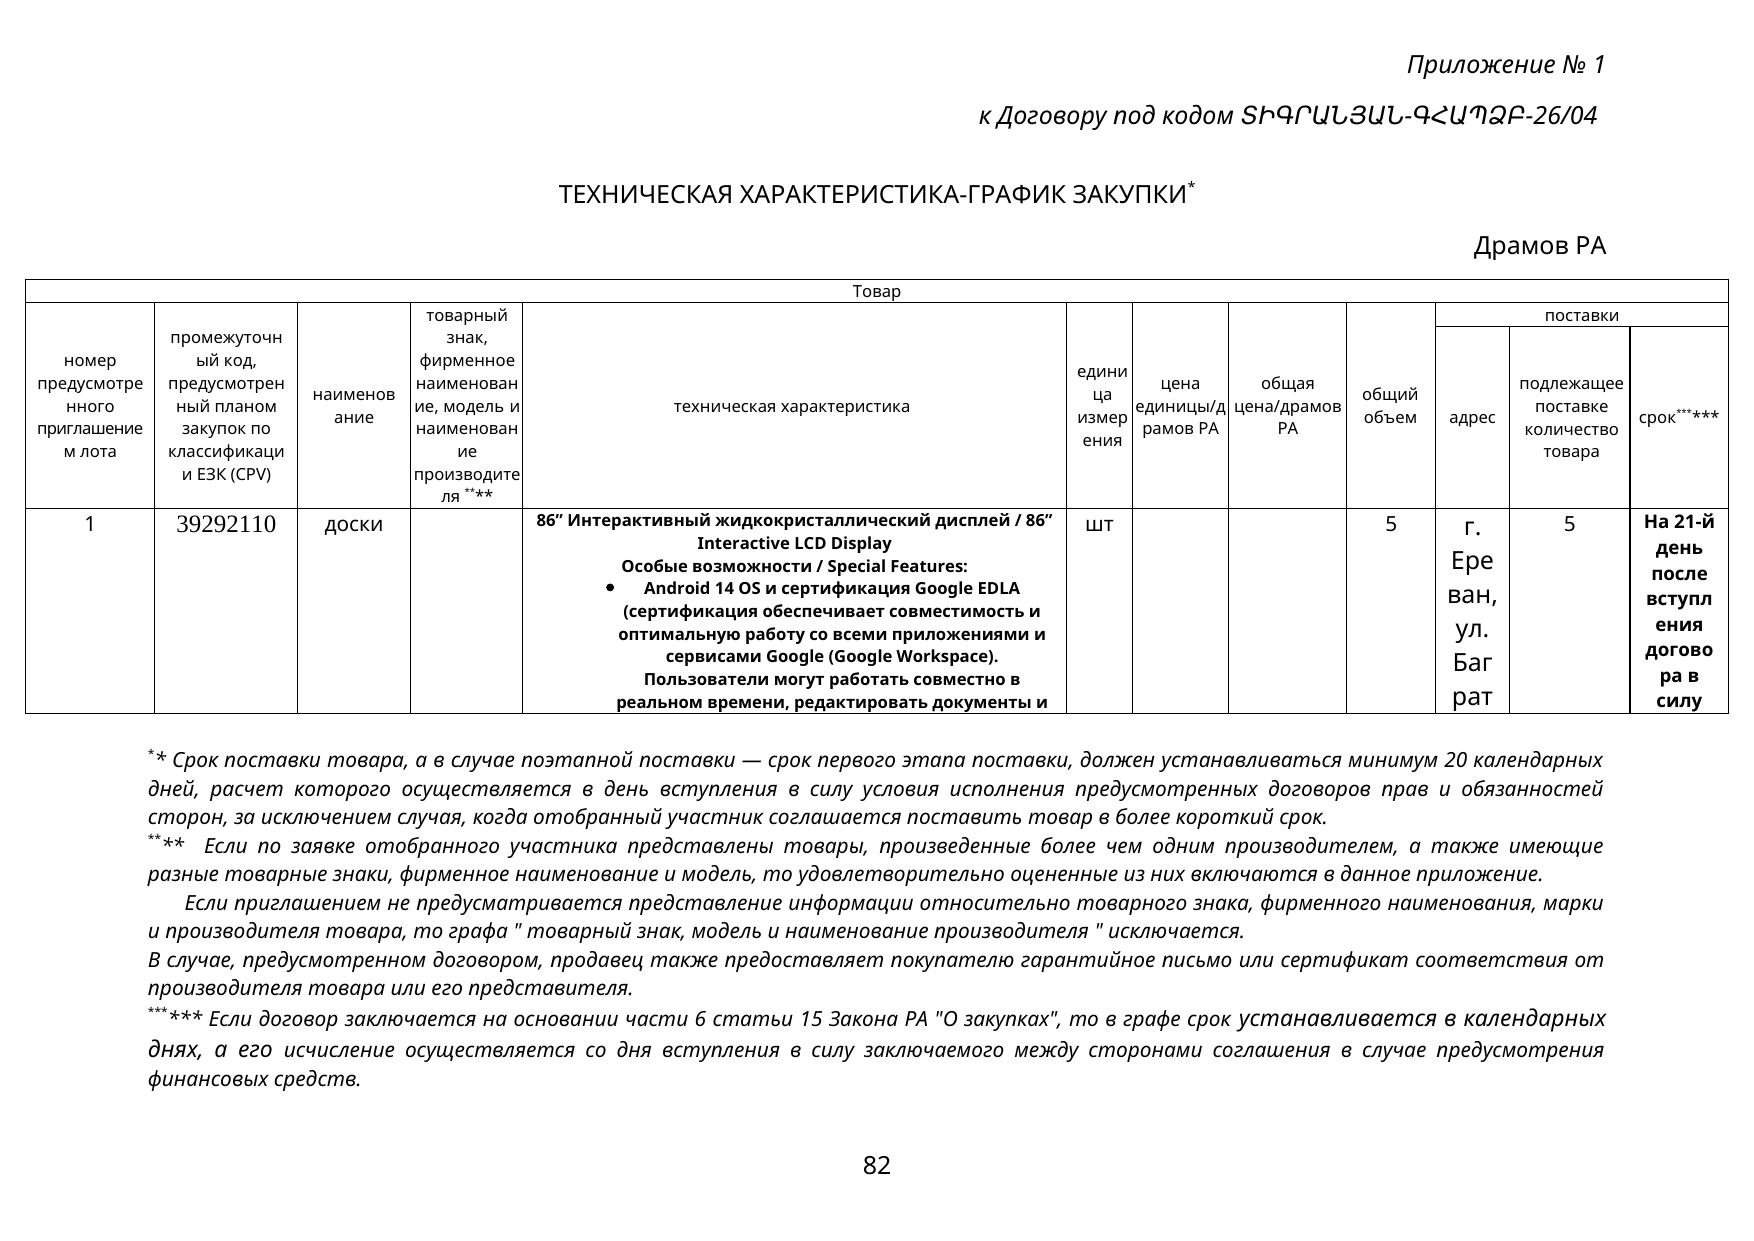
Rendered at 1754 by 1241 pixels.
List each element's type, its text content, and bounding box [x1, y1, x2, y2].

table_cell 5 [1347, 509, 1435, 713]
table_cell срок*** [1631, 327, 1728, 508]
table_cell 39292110 [155, 509, 297, 713]
table_cell поставки [1436, 303, 1728, 326]
table_cell общая цена/драмов РА [1229, 303, 1346, 508]
table_cell 1 [26, 509, 154, 713]
table_cell доски [298, 509, 410, 713]
table_cell единица измерения [1067, 303, 1132, 508]
table_cell [1133, 509, 1228, 713]
text Приложение № 1 [148, 47, 1606, 81]
table_cell [1229, 509, 1346, 713]
text Драмов РА [148, 228, 1606, 262]
table_cell подлежащее поставке количество товара [1510, 327, 1629, 508]
table_header Товар [26, 280, 1728, 302]
table_cell наименование [298, 303, 410, 508]
table_cell товарный знак, фирменное наименование, модель и наименование производителя ** [411, 303, 522, 508]
table_cell 5 [1510, 509, 1629, 713]
table_cell г. Ереван, ул. Багратуняц 8 [1436, 509, 1509, 713]
table_cell На 21-й день после вступления договора в силу [1631, 509, 1728, 713]
table_cell номер предусмотренного приглашением лота [26, 303, 154, 508]
text ТЕХНИЧЕСКАЯ ХАРАКТЕРИСТИКА-ГРАФИК ЗАКУПКИ* [148, 177, 1606, 211]
table_cell адрес [1436, 327, 1509, 508]
table_cell промежуточный код, предусмотренный планом закупок по классификации ЕЗК (CPV) [155, 303, 297, 508]
table_cell шт [1067, 509, 1132, 713]
table_cell [411, 509, 522, 713]
table_cell техническая характеристика [523, 303, 1066, 508]
table_cell общий объем [1347, 303, 1435, 508]
text к Договору под кодом ՏԻԳՐԱՆՅԱՆ-ԳՀԱՊՁԲ-26/04 [148, 98, 1606, 160]
table_cell цена единицы/драмов РА [1133, 303, 1228, 508]
